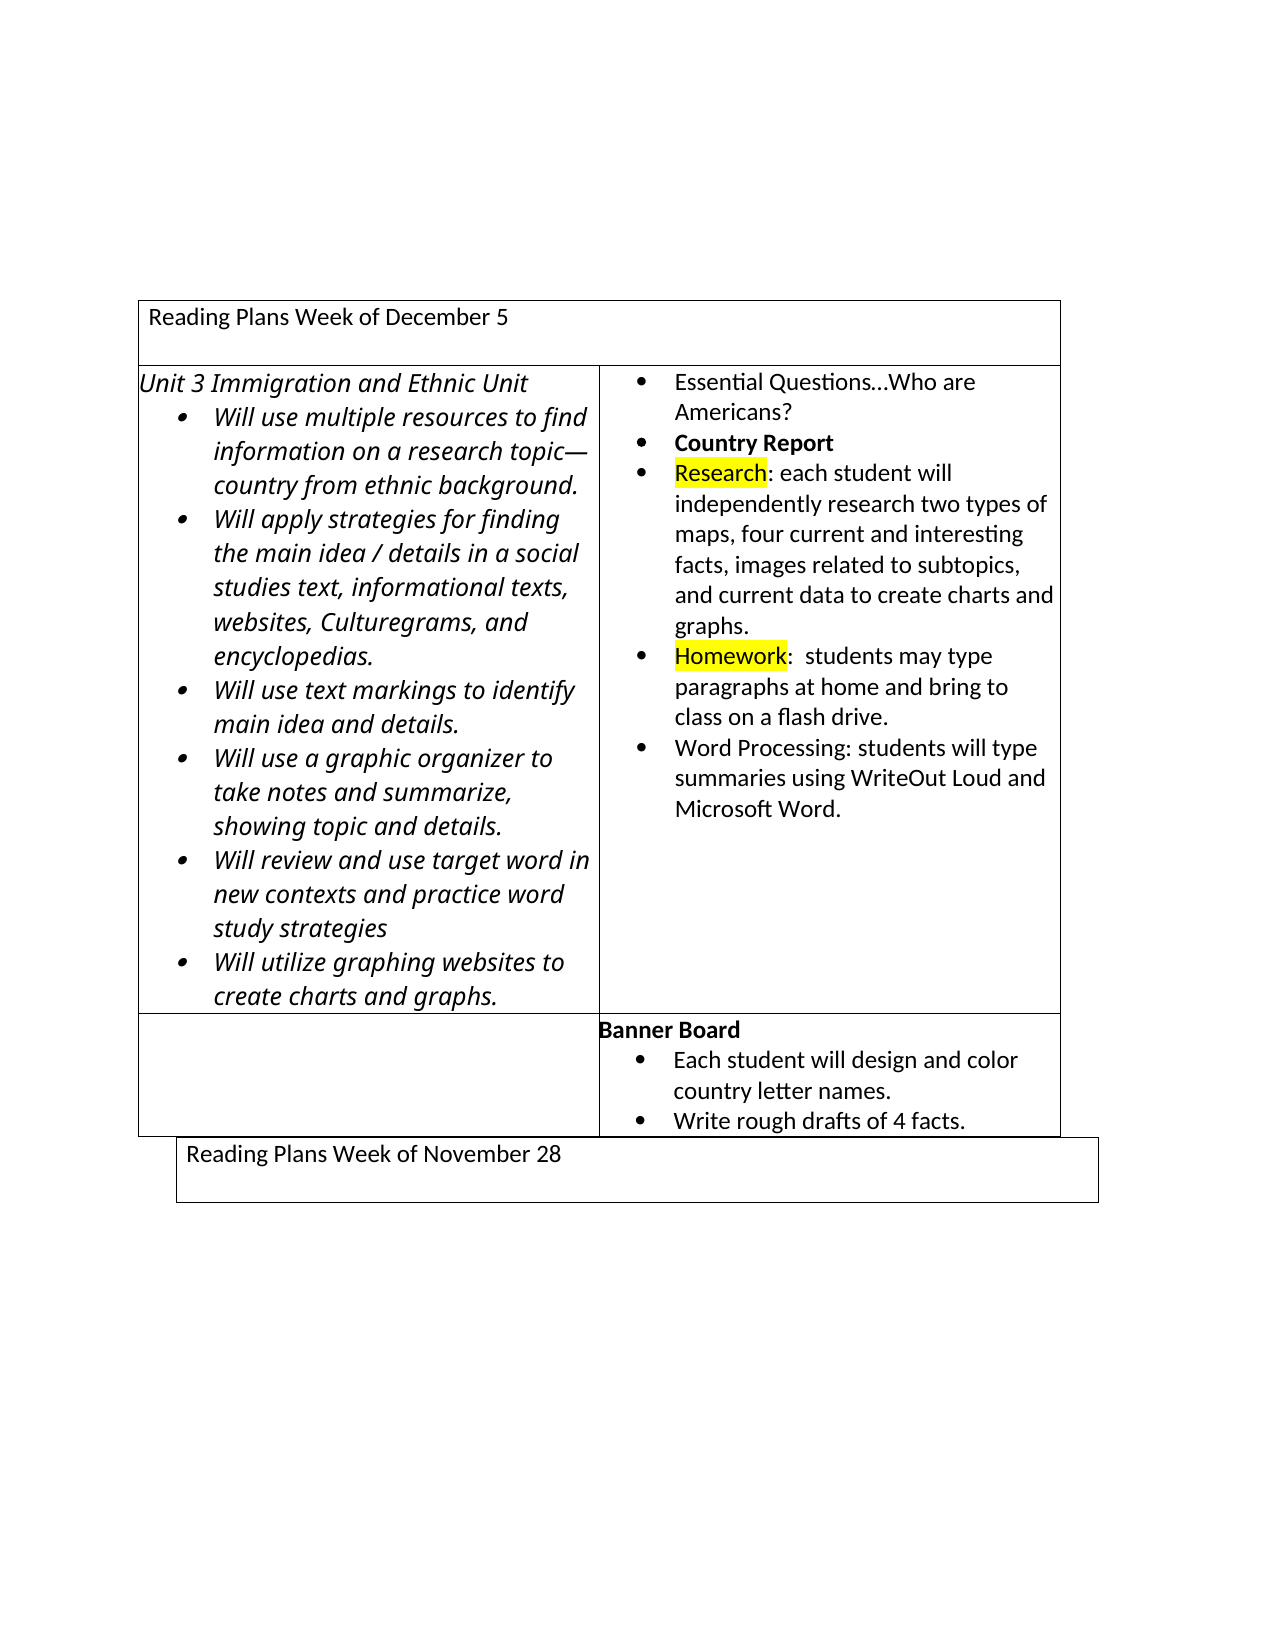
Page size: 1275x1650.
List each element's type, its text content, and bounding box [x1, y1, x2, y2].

table_cell Unit 3 Immigration and Ethnic Unit Will use multiple resources to find information on a research topic—country from ethnic background. Will apply strategies for finding the main idea / details in a social studies text, informational texts, websites, Culturegrams, and encyclopedias. Will use text markings to identify main idea and details. Will use a graphic organizer to take notes and summarize, showing topic and details. Will review and use target word in new contexts and practice word study strategies Will utilize graphing websites to create charts and graphs. [139, 366, 599, 1013]
table_cell Banner Board Each student will design and color country letter names. Write rough drafts of 4 facts. [600, 1014, 1060, 1136]
table_header Reading Plans Week of November 28 [177, 1138, 1098, 1202]
table_header Reading Plans Week of December 5 [139, 301, 1060, 365]
table_cell [139, 1014, 599, 1136]
table_cell Essential Questions…Who are Americans? Country Report Research: each student will independently research two types of maps, four current and interesting facts, images related to subtopics, and current data to create charts and graphs. Homework: students may type paragraphs at home and bring to class on a flash drive. Word Processing: students will type summaries using WriteOut Loud and Microsoft Word. [600, 366, 1060, 1013]
